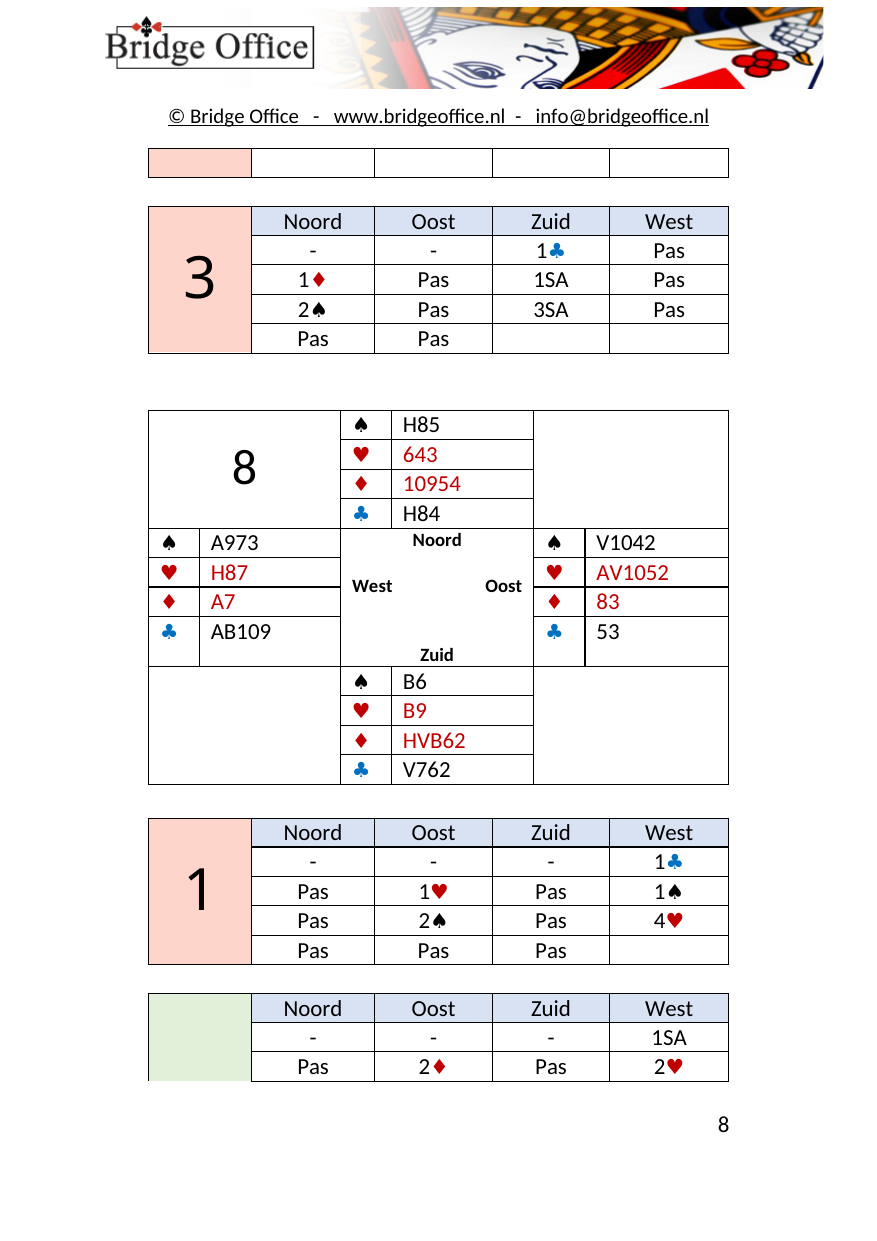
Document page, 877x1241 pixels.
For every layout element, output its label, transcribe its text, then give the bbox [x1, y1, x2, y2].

table_cell - [252, 236, 374, 264]
table_cell Noord West Oost Zuid [341, 529, 533, 666]
table_cell [341, 667, 391, 695]
table_cell Pas [252, 324, 374, 352]
table_cell Pas [375, 265, 492, 294]
table_cell 1♥ [375, 877, 492, 905]
table_cell [610, 324, 728, 352]
table_cell Pas [493, 1052, 609, 1081]
table_cell 2♦ [375, 1052, 492, 1081]
table_header [149, 994, 251, 1022]
table_cell - [493, 1023, 609, 1051]
table_cell Pas [375, 324, 492, 352]
table_header Zuid [493, 994, 609, 1022]
table_cell 1♠ [610, 877, 728, 905]
table_cell [149, 558, 199, 586]
table_cell 1♣ [493, 236, 609, 264]
table_cell 2♠ [252, 295, 374, 323]
table_header Oost [375, 994, 492, 1022]
table_cell [534, 667, 728, 784]
table_cell [493, 149, 609, 177]
table_cell [534, 617, 584, 666]
table_cell 2 [149, 1022, 251, 1081]
table_cell Pas [610, 295, 728, 323]
picture [78, 7, 824, 89]
table_cell B9 [392, 696, 533, 725]
table_header H85 [392, 411, 533, 439]
table_cell [493, 324, 609, 352]
table_cell Pas [252, 877, 374, 905]
table_cell H87 [200, 558, 340, 586]
table_cell [341, 499, 391, 527]
table_cell 83 [586, 588, 728, 616]
table_cell AB109 [200, 617, 340, 666]
table_header [534, 411, 728, 527]
table_cell [534, 529, 584, 557]
table_cell - [252, 848, 374, 876]
table_cell AV1052 [586, 558, 728, 586]
table_header Noord [252, 819, 374, 846]
table_cell V1042 [586, 529, 728, 557]
table_cell Pas [252, 1052, 374, 1081]
table_cell 3 [149, 235, 251, 323]
table_cell H84 [392, 499, 533, 527]
table_cell 2♠ [375, 906, 492, 935]
table_header Oost [375, 207, 492, 235]
table_cell 1SA [493, 265, 609, 294]
table_cell [375, 149, 492, 177]
table_cell Pas [610, 265, 728, 294]
table_cell A7 [200, 588, 340, 616]
table_cell [252, 149, 374, 177]
table_cell [149, 529, 199, 557]
table_cell [149, 588, 199, 616]
table_cell [341, 470, 391, 498]
table_cell Pas [252, 936, 374, 964]
table_cell 53 [586, 617, 728, 666]
table_header [149, 207, 251, 235]
table_cell V762 [392, 755, 533, 784]
table_header [341, 411, 391, 439]
table_header Noord [252, 207, 374, 235]
table_cell [341, 755, 391, 784]
table_cell 2♥ [610, 1052, 728, 1081]
table_cell Pas [375, 295, 492, 323]
table_cell - [493, 848, 609, 876]
table_header Zuid [493, 207, 609, 235]
table_cell Pas [610, 236, 728, 264]
table_cell [341, 440, 391, 468]
table_cell 643 [392, 440, 533, 468]
table_cell [149, 667, 340, 784]
table_cell [534, 588, 584, 616]
table_cell 4♥ [610, 906, 728, 935]
table_cell 10954 [392, 470, 533, 498]
table_cell 3SA [493, 295, 609, 323]
table_header [149, 819, 251, 846]
table_header West [610, 994, 728, 1022]
table_cell Pas [375, 936, 492, 964]
table_cell Pas [493, 906, 609, 935]
table_cell [341, 726, 391, 754]
table_cell [149, 323, 251, 352]
table_cell [341, 696, 391, 725]
table_cell [610, 936, 728, 964]
table_cell 1SA [610, 1023, 728, 1051]
table_cell [149, 149, 251, 177]
table_cell A973 [200, 529, 340, 557]
table_cell 1♦ [252, 265, 374, 294]
table_cell [534, 558, 584, 586]
table_header West [610, 207, 728, 235]
table_cell 1 [149, 846, 251, 935]
table_header Noord [252, 994, 374, 1022]
table_cell - [375, 848, 492, 876]
table_cell 1♣ [610, 848, 728, 876]
table_cell - [252, 1023, 374, 1051]
table_header Oost [375, 819, 492, 846]
table_header West [610, 819, 728, 846]
table_cell Pas [493, 936, 609, 964]
table_cell - [375, 236, 492, 264]
table_header Zuid [493, 819, 609, 846]
table_cell [149, 617, 199, 666]
table_cell Pas [493, 877, 609, 905]
table_cell [610, 149, 728, 177]
table_cell HVB62 [392, 726, 533, 754]
table_cell - [375, 1023, 492, 1051]
table_cell B6 [392, 667, 533, 695]
table_cell Pas [252, 906, 374, 935]
table_cell [149, 935, 251, 964]
table_header 8 [149, 411, 340, 527]
